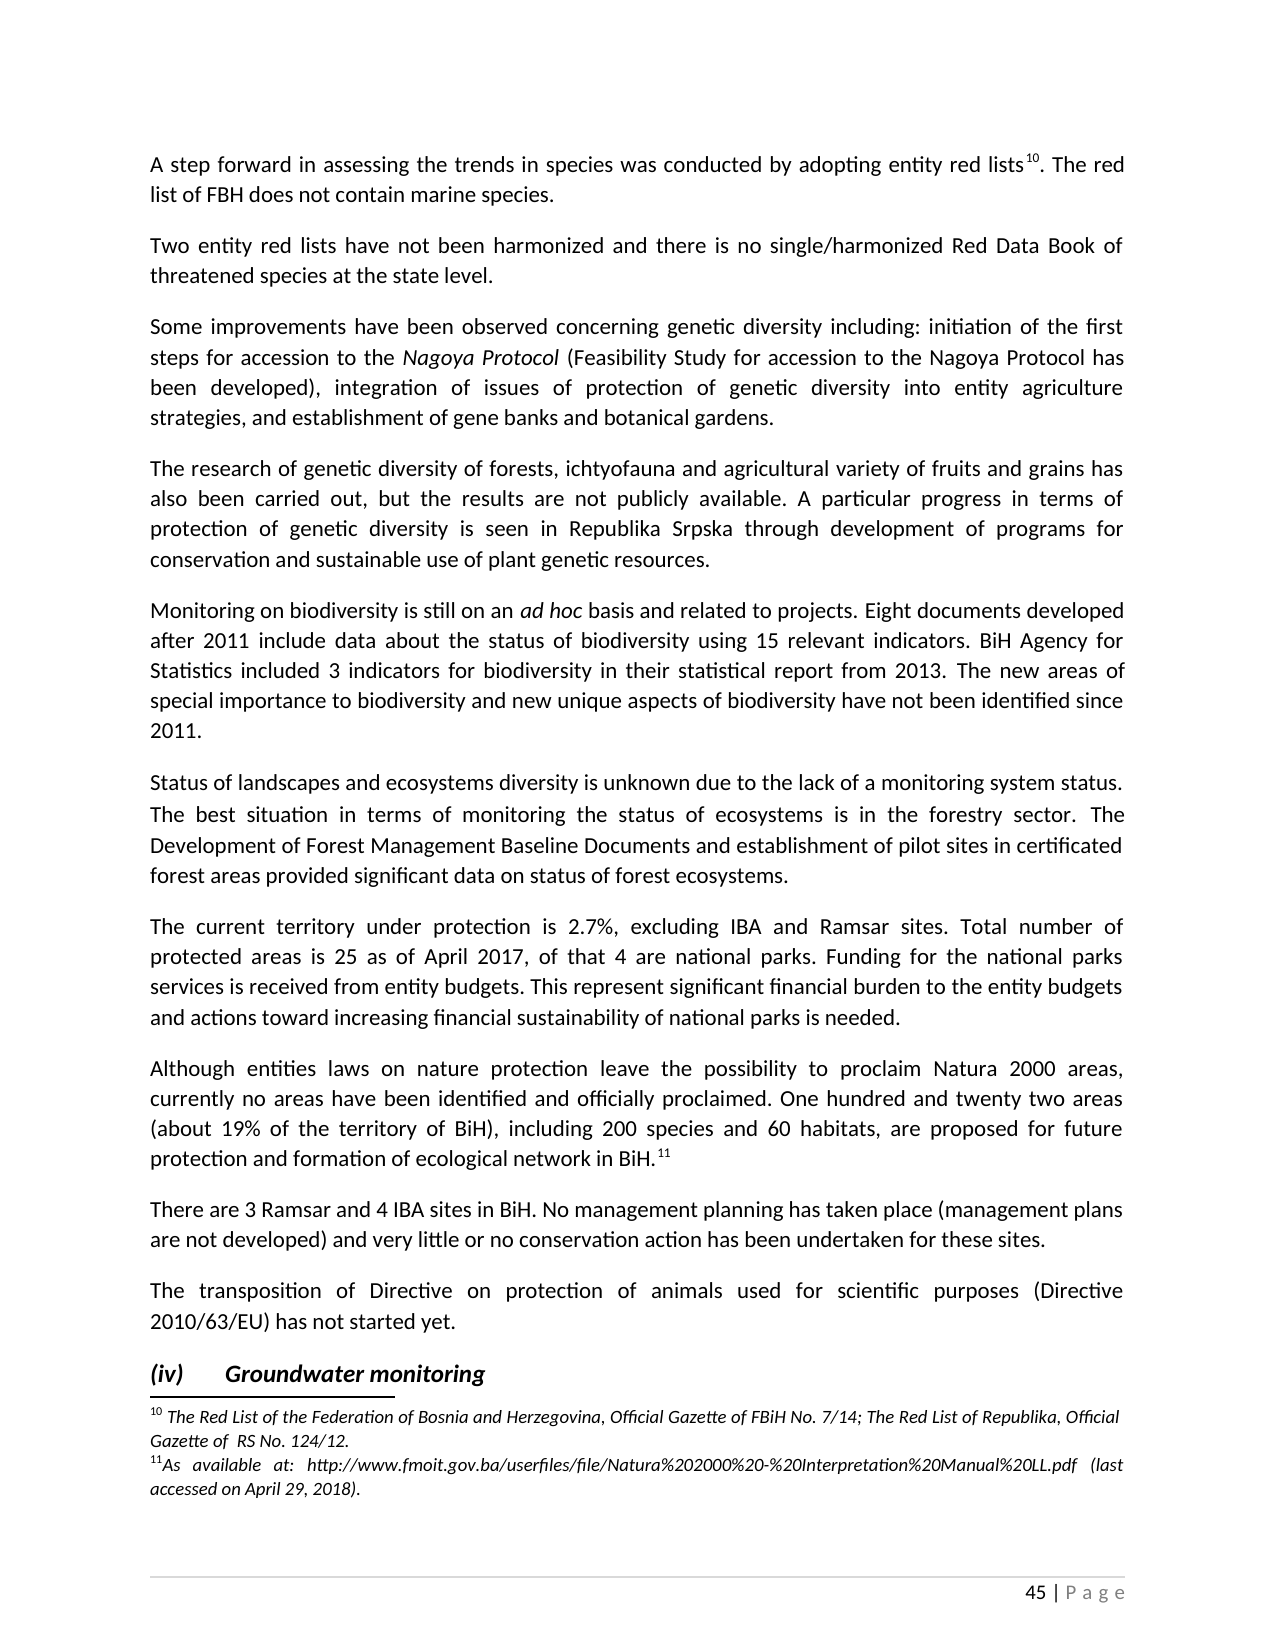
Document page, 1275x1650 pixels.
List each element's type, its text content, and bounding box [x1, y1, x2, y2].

text Although entities laws on nature protection leave the possibility to proclaim Natura 2000 areas, currently no areas have been identified and officially proclaimed. One hundred and twenty two areas (about 19% of the territory of BiH), including 200 species and 60 habitats, are proposed for future protection and formation of ecological network in BiH. [150, 1054, 1125, 1172]
text Monitoring on biodiversity is still on an ad hoc basis and related to projects. Eight documents developed after 2011 include data about the status of biodiversity using 15 relevant indicators. BiH Agency for Statistics included 3 indicators for biodiversity in their statistical report from 2013. The new areas of special importance to biodiversity and new unique aspects of biodiversity have not been identified since 2011. [150, 596, 1125, 745]
text Some improvements have been observed concerning genetic diversity including: initiation of the first steps for accession to the Nagoya Protocol (Feasibility Study for accession to the Nagoya Protocol has been developed), integration of issues of protection of genetic diversity into entity agriculture strategies, and establishment of gene banks and botanical gardens. [150, 312, 1125, 431]
text The transposition of Directive on protection of animals used for scientific purposes (Directive 2010/63/EU) has not started yet. [150, 1277, 1125, 1335]
text Status of landscapes and ecosystems diversity is unknown due to the lack of a monitoring system status. The best situation in terms of monitoring the status of ecosystems is in the forestry sector. The Development of Forest Management Baseline Documents and establishment of pilot sites in certificated forest areas provided significant data on status of forest ecosystems. [150, 768, 1125, 889]
text A step forward in assessing the trends in species was conducted by adopting entity red lists. The red list of FBH does not contain marine species. [150, 150, 1125, 208]
text The current territory under protection is 2.7%, excluding IBA and Ramsar sites. Total number of protected areas is 25 as of April 2017, of that 4 are national parks. Funding for the national parks services is received from entity budgets. This represent significant financial burden to the entity budgets and actions toward increasing financial sustainability of national parks is needed. [150, 912, 1125, 1031]
text (iv) Groundwater monitoring [150, 1358, 1125, 1388]
text Two entity red lists have not been harmonized and there is no single/harmonized Red Data Book of threatened species at the state level. [150, 231, 1125, 289]
text The research of genetic diversity of forests, ichtyofauna and agricultural variety of fruits and grains has also been carried out, but the results are not publicly available. A particular progress in terms of protection of genetic diversity is seen in Republika Srpska through development of programs for conservation and sustainable use of plant genetic resources. [150, 454, 1125, 573]
text There are 3 Ramsar and 4 IBA sites in BiH. No management planning has taken place (management plans are not developed) and very little or no conservation action has been undertaken for these sites. [150, 1195, 1125, 1254]
